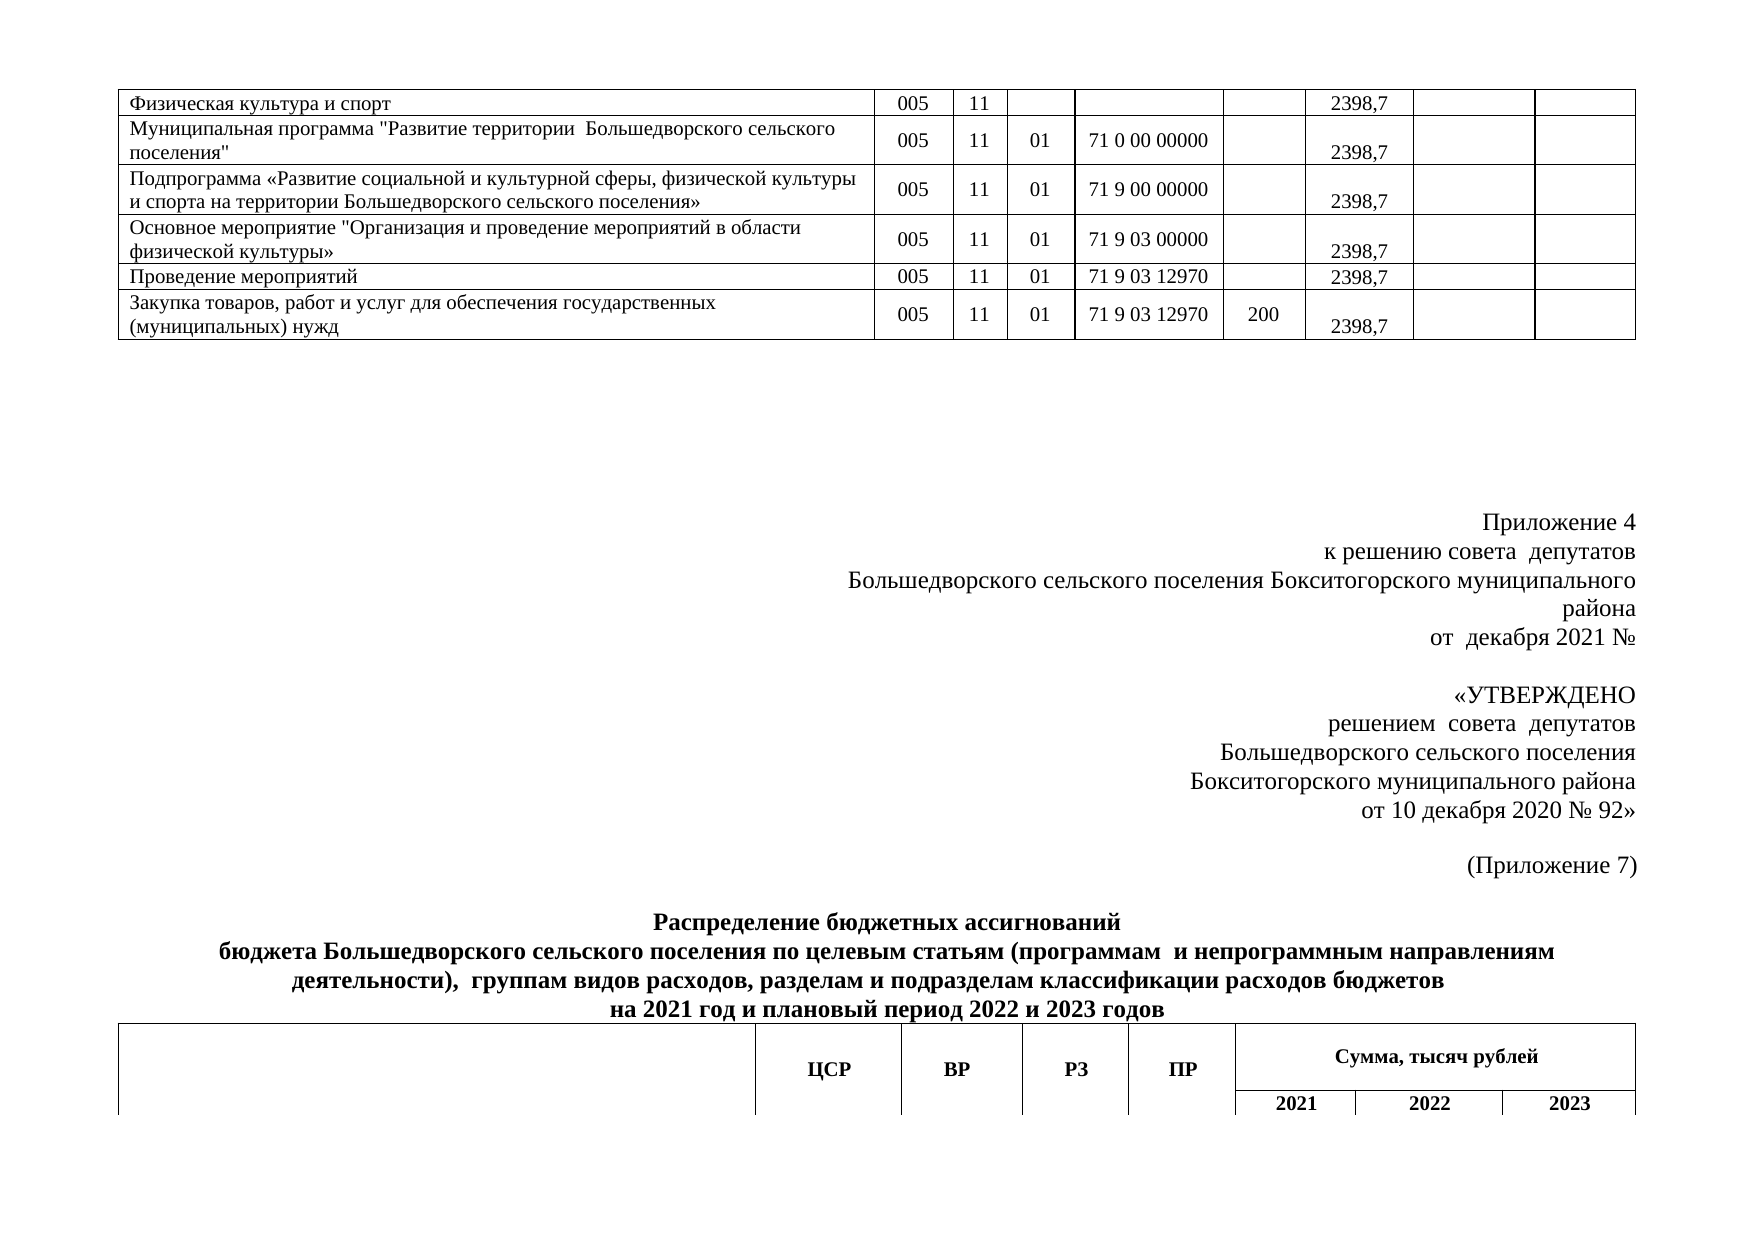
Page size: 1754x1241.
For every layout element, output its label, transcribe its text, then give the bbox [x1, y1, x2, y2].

table_cell 71 9 03 12970 [1076, 264, 1223, 289]
text от декабря 2021 № [118, 622, 1636, 651]
text Большедворского сельского поселения [118, 737, 1636, 766]
table_cell 005 [875, 264, 953, 289]
table_cell [1536, 215, 1635, 263]
table_header РЗ [1023, 1024, 1128, 1115]
table_cell [1224, 116, 1305, 164]
table_header ЦСР [756, 1024, 901, 1115]
table_cell Физическая культура и спорт [119, 90, 874, 115]
table_cell 2398,7 [1306, 90, 1413, 115]
table_cell 005 [875, 90, 953, 115]
table_cell 2398,7 [1306, 290, 1413, 338]
table_cell 005 [875, 290, 953, 338]
table_cell 11 [954, 165, 1007, 213]
table_cell [1224, 165, 1305, 213]
text Большедворского сельского поселения Бокситогорского муниципального района [643, 565, 1636, 622]
table_cell 2398,7 [1306, 165, 1413, 213]
table_cell [1536, 264, 1635, 289]
table_cell 11 [954, 116, 1007, 164]
table_cell 2023 [1503, 1091, 1635, 1115]
text от 10 декабря 2020 № 92» [118, 795, 1636, 823]
table_cell 71 9 03 12970 [1076, 290, 1223, 338]
table_cell Закупка товаров, работ и услуг для обеспечения государственных (муниципальных) нужд [119, 290, 874, 338]
table_cell 11 [954, 290, 1007, 338]
table_header Сумма, тысяч рублей [1236, 1024, 1635, 1089]
table_cell [1224, 90, 1305, 115]
table_cell Подпрограмма «Развитие социальной и культурной сферы, физической культуры и спорта на территории Большедворского сельского поселения» [119, 165, 874, 213]
text на 2021 год и плановый период 2022 и 2023 годов [99, 994, 1637, 1022]
table_cell [1224, 264, 1305, 289]
table_cell 01 [1008, 116, 1074, 164]
table_header ВР [902, 1024, 1022, 1115]
table_cell 71 9 00 00000 [1076, 165, 1223, 213]
table_cell Муниципальная программа "Развитие территории Большедворского сельского поселения" [119, 116, 874, 164]
table_cell 2021 [1236, 1091, 1355, 1115]
table_cell [1414, 165, 1534, 213]
table_cell 01 [1008, 215, 1074, 263]
table_header ПР [1129, 1024, 1235, 1115]
table_cell [1536, 116, 1635, 164]
text к решению совета депутатов [118, 536, 1636, 565]
table_cell 200 [1224, 290, 1305, 338]
text Бокситогорского муниципального района [118, 766, 1636, 795]
table_cell 01 [1008, 290, 1074, 338]
table_cell [1414, 90, 1534, 115]
table_cell [1008, 90, 1074, 115]
table_cell [1536, 90, 1635, 115]
text бюджета Большедворского сельского поселения по целевым статьям (программам и непрограммным направлениям деятельности), группам видов расходов, разделам и подразделам классификации расходов бюджетов [99, 936, 1637, 994]
table_cell Проведение мероприятий [119, 264, 874, 289]
table_cell 01 [1008, 264, 1074, 289]
text Приложение 4 [118, 507, 1636, 536]
table_header [119, 1024, 755, 1115]
table_cell 005 [875, 116, 953, 164]
table_cell 2022 [1356, 1091, 1502, 1115]
text Распределение бюджетных ассигнований [99, 907, 1637, 936]
table_cell [1414, 290, 1534, 338]
table_cell 11 [954, 215, 1007, 263]
table_cell 01 [1008, 165, 1074, 213]
table_cell 2398,7 [1306, 264, 1413, 289]
text «УТВЕРЖДЕНО [118, 680, 1636, 708]
table_cell 11 [954, 264, 1007, 289]
table_cell [1536, 290, 1635, 338]
text решением совета депутатов [118, 708, 1636, 737]
table_cell [1076, 90, 1223, 115]
table_cell 005 [875, 215, 953, 263]
table_cell 005 [875, 165, 953, 213]
table_cell [1536, 165, 1635, 213]
table_cell Основное мероприятие "Организация и проведение мероприятий в области физической культуры» [119, 215, 874, 263]
table_cell 71 0 00 00000 [1076, 116, 1223, 164]
table_cell [1224, 215, 1305, 263]
table_cell [1414, 116, 1534, 164]
table_cell [1414, 215, 1534, 263]
table_cell 71 9 03 00000 [1076, 215, 1223, 263]
table_cell 2398,7 [1306, 116, 1413, 164]
table_cell 2398,7 [1306, 215, 1413, 263]
table_cell [1414, 264, 1534, 289]
text (Приложение 7) [643, 850, 1637, 879]
table_cell 11 [954, 90, 1007, 115]
